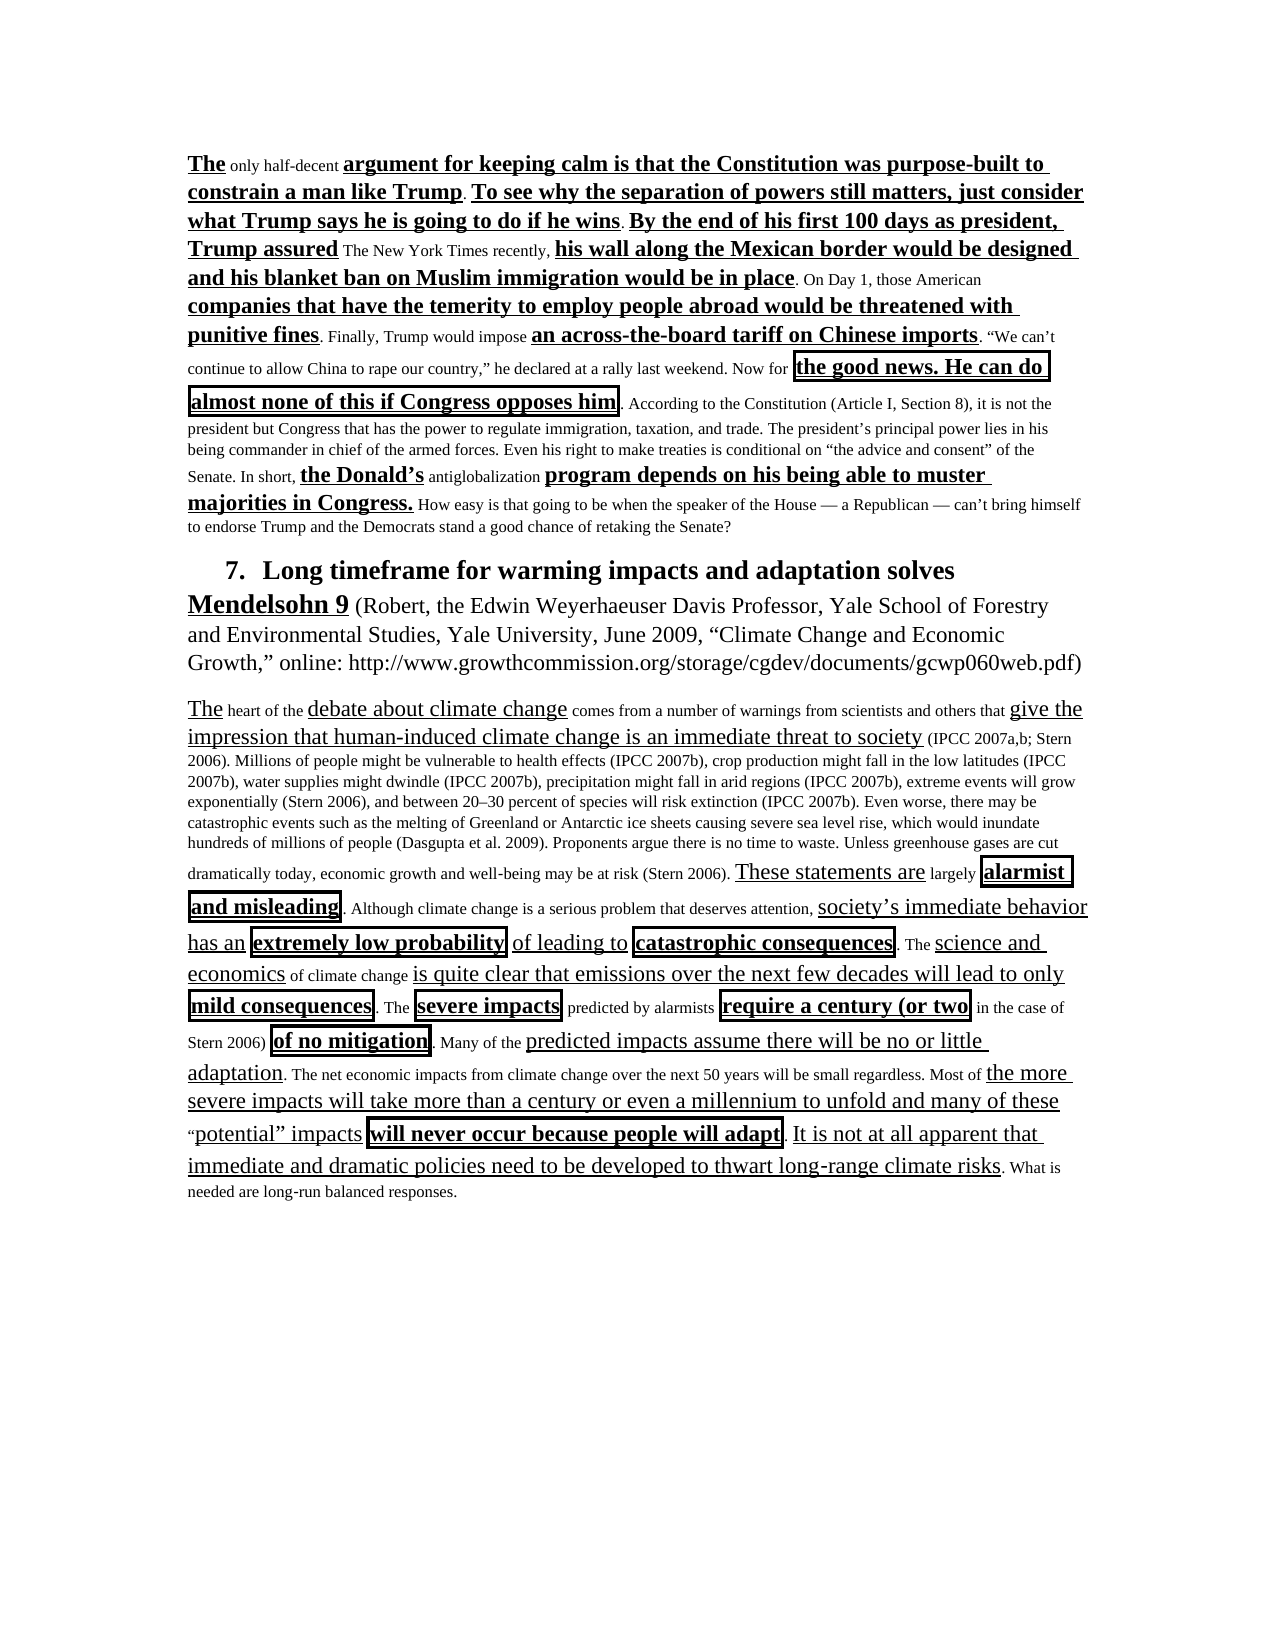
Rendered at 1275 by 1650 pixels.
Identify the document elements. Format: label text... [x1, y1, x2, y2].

text The only half-decent argument for keeping calm is that the Constitution was purpose-built to constrain a man like Trump. To see why the separation of powers still matters, just consider what Trump says he is going to do if he wins. By the end of his first 100 days as president, Trump assured The New York Times recently, his wall along the Mexican border would be designed and his blanket ban on Muslim immigration would be in place. On Day 1, those American companies that have the temerity to employ people abroad would be threatened with punitive fines. Finally, Trump would impose an across-the-board tariff on Chinese imports. “We can’t continue to allow China to rape our country,” he declared at a rally last weekend. Now for the good news. He can do almost none of this if Congress opposes him. According to the Constitution (Article I, Section 8), it is not the president but Congress that has the power to regulate immigration, taxation, and trade. The president’s principal power lies in his being commander in chief of the armed forces. Even his right to make treaties is conditional on “the advice and consent” of the Senate. In short, the Donald’s antiglobalization program depends on his being able to muster majorities in Congress. How easy is that going to be when the speaker of the House — a Republican — can’t bring himself to endorse Trump and the Democrats stand a good chance of retaking the Senate? [187, 150, 1087, 536]
text The heart of the debate about climate change comes from a number of warnings from scientists and others that give the impression that human-induced climate change is an immediate threat to society (IPCC 2007a,b; Stern 2006). Millions of people might be vulnerable to health effects (IPCC 2007b), crop production might fall in the low latitudes (IPCC 2007b), water supplies might dwindle (IPCC 2007b), precipitation might fall in arid regions (IPCC 2007b), extreme events will grow exponentially (Stern 2006), and between 20–30 percent of species will risk extinction (IPCC 2007b). Even worse, there may be catastrophic events such as the melting of Greenland or Antarctic ice sheets causing severe sea level rise, which would inundate hundreds of millions of people (Dasgupta et al. 2009). Proponents argue there is no time to waste. Unless greenhouse gases are cut dramatically today, economic growth and well‐being may be at risk (Stern 2006). These statements are largely alarmist and misleading. Although climate change is a serious problem that deserves attention, society’s immediate behavior has an extremely low probability of leading to catastrophic consequences. The science and economics of climate change is quite clear that emissions over the next few decades will lead to only mild consequences. The severe impacts predicted by alarmists require a century (or two in the case of Stern 2006) of no mitigation. Many of the predicted impacts assume there will be no or little adaptation. The net economic impacts from climate change over the next 50 years will be small regardless. Most of the more severe impacts will take more than a century or even a millennium to unfold and many of these “potential” impacts will never occur because people will adapt. It is not at all apparent that immediate and dramatic policies need to be developed to thwart long‐range climate risks. What is needed are long‐run balanced responses. [187, 694, 1087, 1201]
text Mendelsohn 9 (Robert, the Edwin Weyerhaeuser Davis Professor, Yale School of Forestry and Environmental Studies, Yale University, June 2009, “Climate Change and Economic Growth,” online: http://www.growthcommission.org/storage/cgdev/documents/gcwp060web.pdf) [187, 588, 1087, 676]
subtitle Long timeframe for warming impacts and adaptation solves [225, 554, 1087, 585]
